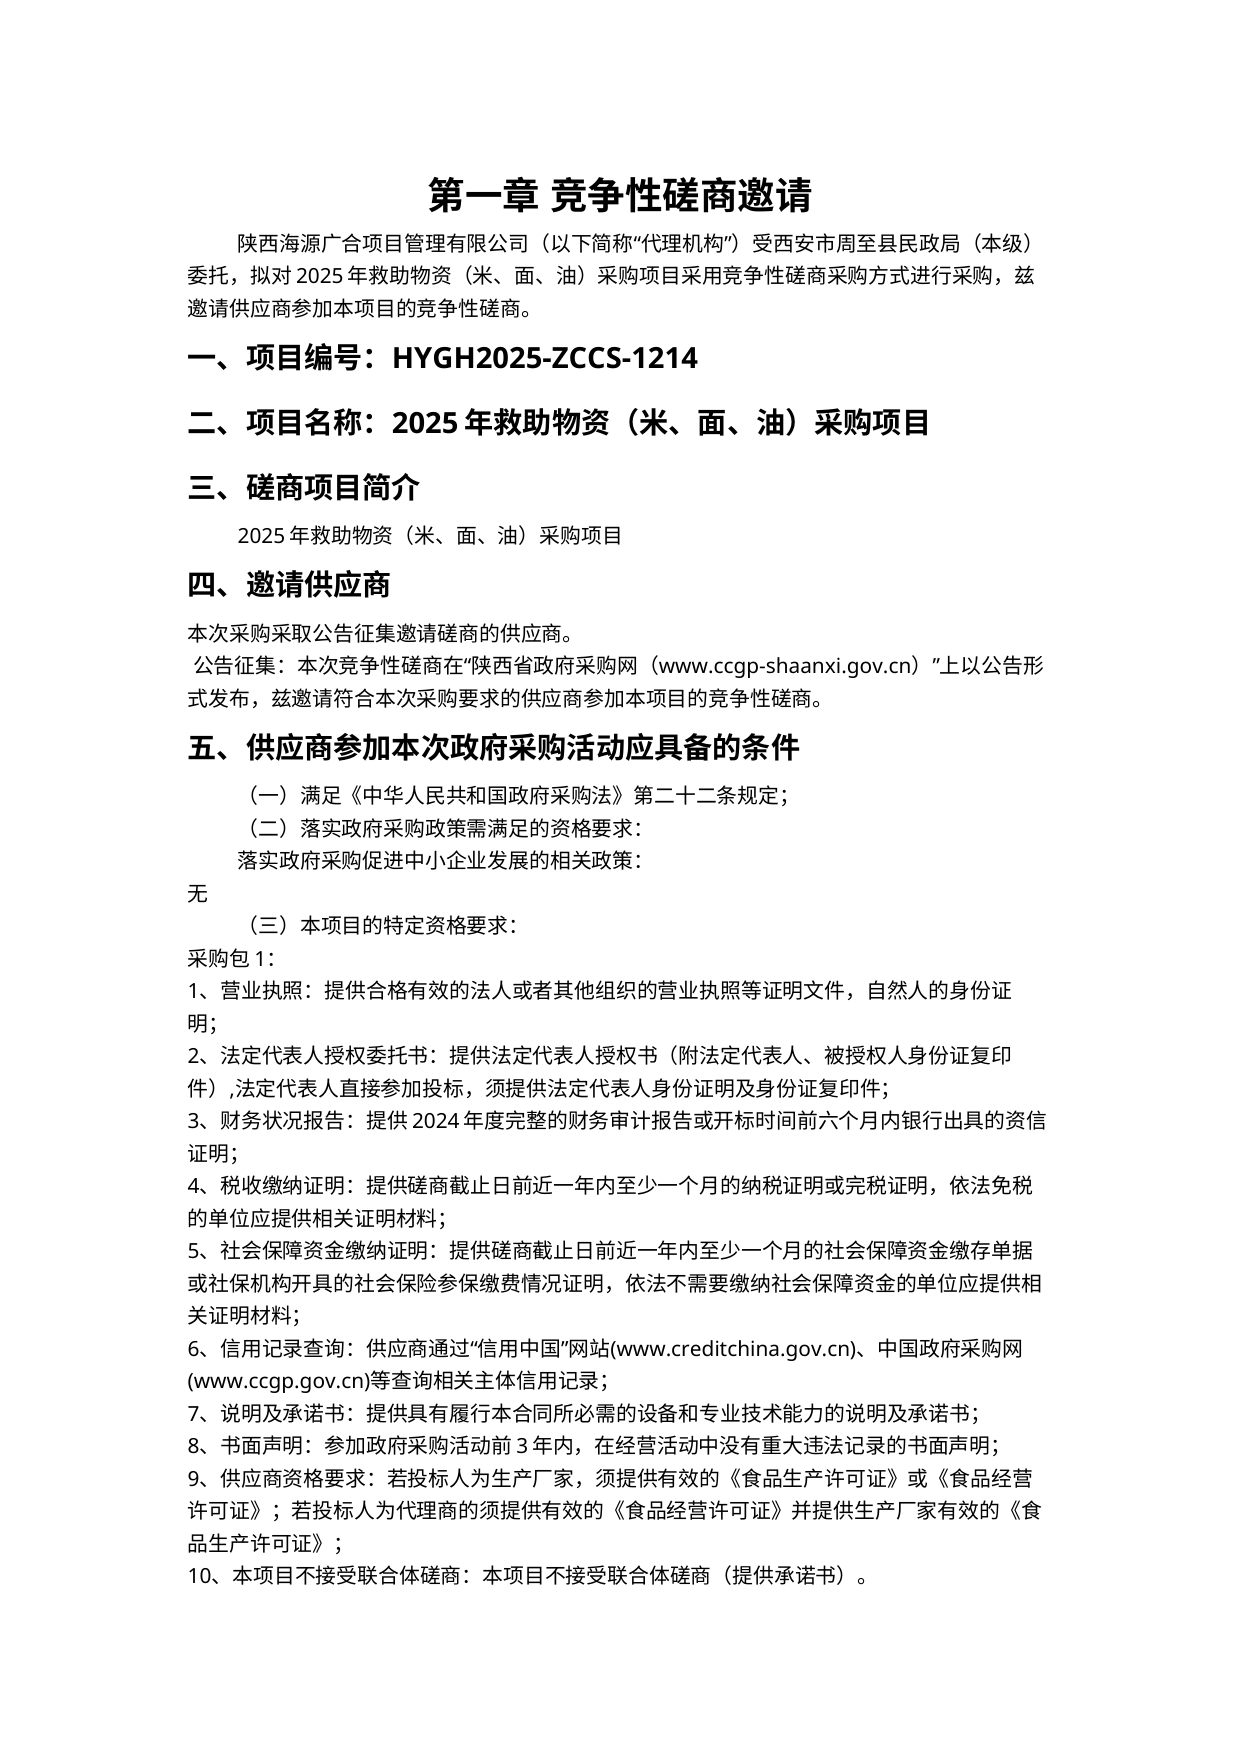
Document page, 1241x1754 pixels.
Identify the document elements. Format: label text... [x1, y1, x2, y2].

text 6、信用记录查询：供应商通过“信用中国”网站(www.creditchina.gov.cn)、中国政府采购网(www.ccgp.gov.cn)等查询相关主体信用记录； [187, 1332, 1053, 1397]
text 陕西海源广合项目管理有限公司（以下简称“代理机构”）受西安市周至县民政局（本级）委托，拟对2025年救助物资（米、面、油）采购项目采用竞争性磋商采购方式进行采购，兹邀请供应商参加本项目的竞争性磋商。 [187, 227, 1053, 324]
text 二、项目名称：2025年救助物资（米、面、油）采购项目 [187, 389, 1053, 454]
text 公告征集：本次竞争性磋商在“陕西省政府采购网（www.ccgp-shaanxi.gov.cn）”上以公告形式发布，兹邀请符合本次采购要求的供应商参加本项目的竞争性磋商。 [187, 649, 1053, 714]
text 落实政府采购促进中小企业发展的相关政策： [187, 844, 1053, 877]
text 五、供应商参加本次政府采购活动应具备的条件 [187, 714, 1053, 779]
text 9、供应商资格要求：若投标人为生产厂家，须提供有效的《食品生产许可证》或《食品经营许可证》；若投标人为代理商的须提供有效的《食品经营许可证》并提供生产厂家有效的《食品生产许可证》； [187, 1462, 1053, 1559]
text 第一章 竞争性磋商邀请 [187, 162, 1053, 227]
text 8、书面声明：参加政府采购活动前3年内，在经营活动中没有重大违法记录的书面声明； [187, 1429, 1053, 1462]
text 10、本项目不接受联合体磋商：本项目不接受联合体磋商（提供承诺书）。 [187, 1559, 1053, 1592]
text 1、营业执照：提供合格有效的法人或者其他组织的营业执照等证明文件，自然人的身份证明； [187, 974, 1053, 1039]
text 一、项目编号：HYGH2025-ZCCS-1214 [187, 324, 1053, 389]
text 2025年救助物资（米、面、油）采购项目 [187, 519, 1053, 552]
text （一）满足《中华人民共和国政府采购法》第二十二条规定； [187, 779, 1053, 812]
text （三）本项目的特定资格要求： [187, 909, 1053, 942]
text 2、法定代表人授权委托书：提供法定代表人授权书（附法定代表人、被授权人身份证复印件）,法定代表人直接参加投标，须提供法定代表人身份证明及身份证复印件； [187, 1039, 1053, 1104]
text 本次采购采取公告征集邀请磋商的供应商。 [187, 617, 1053, 649]
text （二）落实政府采购政策需满足的资格要求： [187, 812, 1053, 844]
text 7、说明及承诺书：提供具有履行本合同所必需的设备和专业技术能力的说明及承诺书； [187, 1397, 1053, 1429]
text 无 [187, 877, 1053, 909]
text 4、税收缴纳证明：提供磋商截止日前近一年内至少一个月的纳税证明或完税证明，依法免税的单位应提供相关证明材料； [187, 1169, 1053, 1234]
text 三、磋商项目简介 [187, 454, 1053, 519]
text 四、邀请供应商 [187, 552, 1053, 617]
text 3、财务状况报告：提供2024年度完整的财务审计报告或开标时间前六个月内银行出具的资信证明； [187, 1104, 1053, 1169]
text 采购包1： [187, 942, 1053, 974]
text 5、社会保障资金缴纳证明：提供磋商截止日前近一年内至少一个月的社会保障资金缴存单据或社保机构开具的社会保险参保缴费情况证明，依法不需要缴纳社会保障资金的单位应提供相关证明材料； [187, 1234, 1053, 1332]
